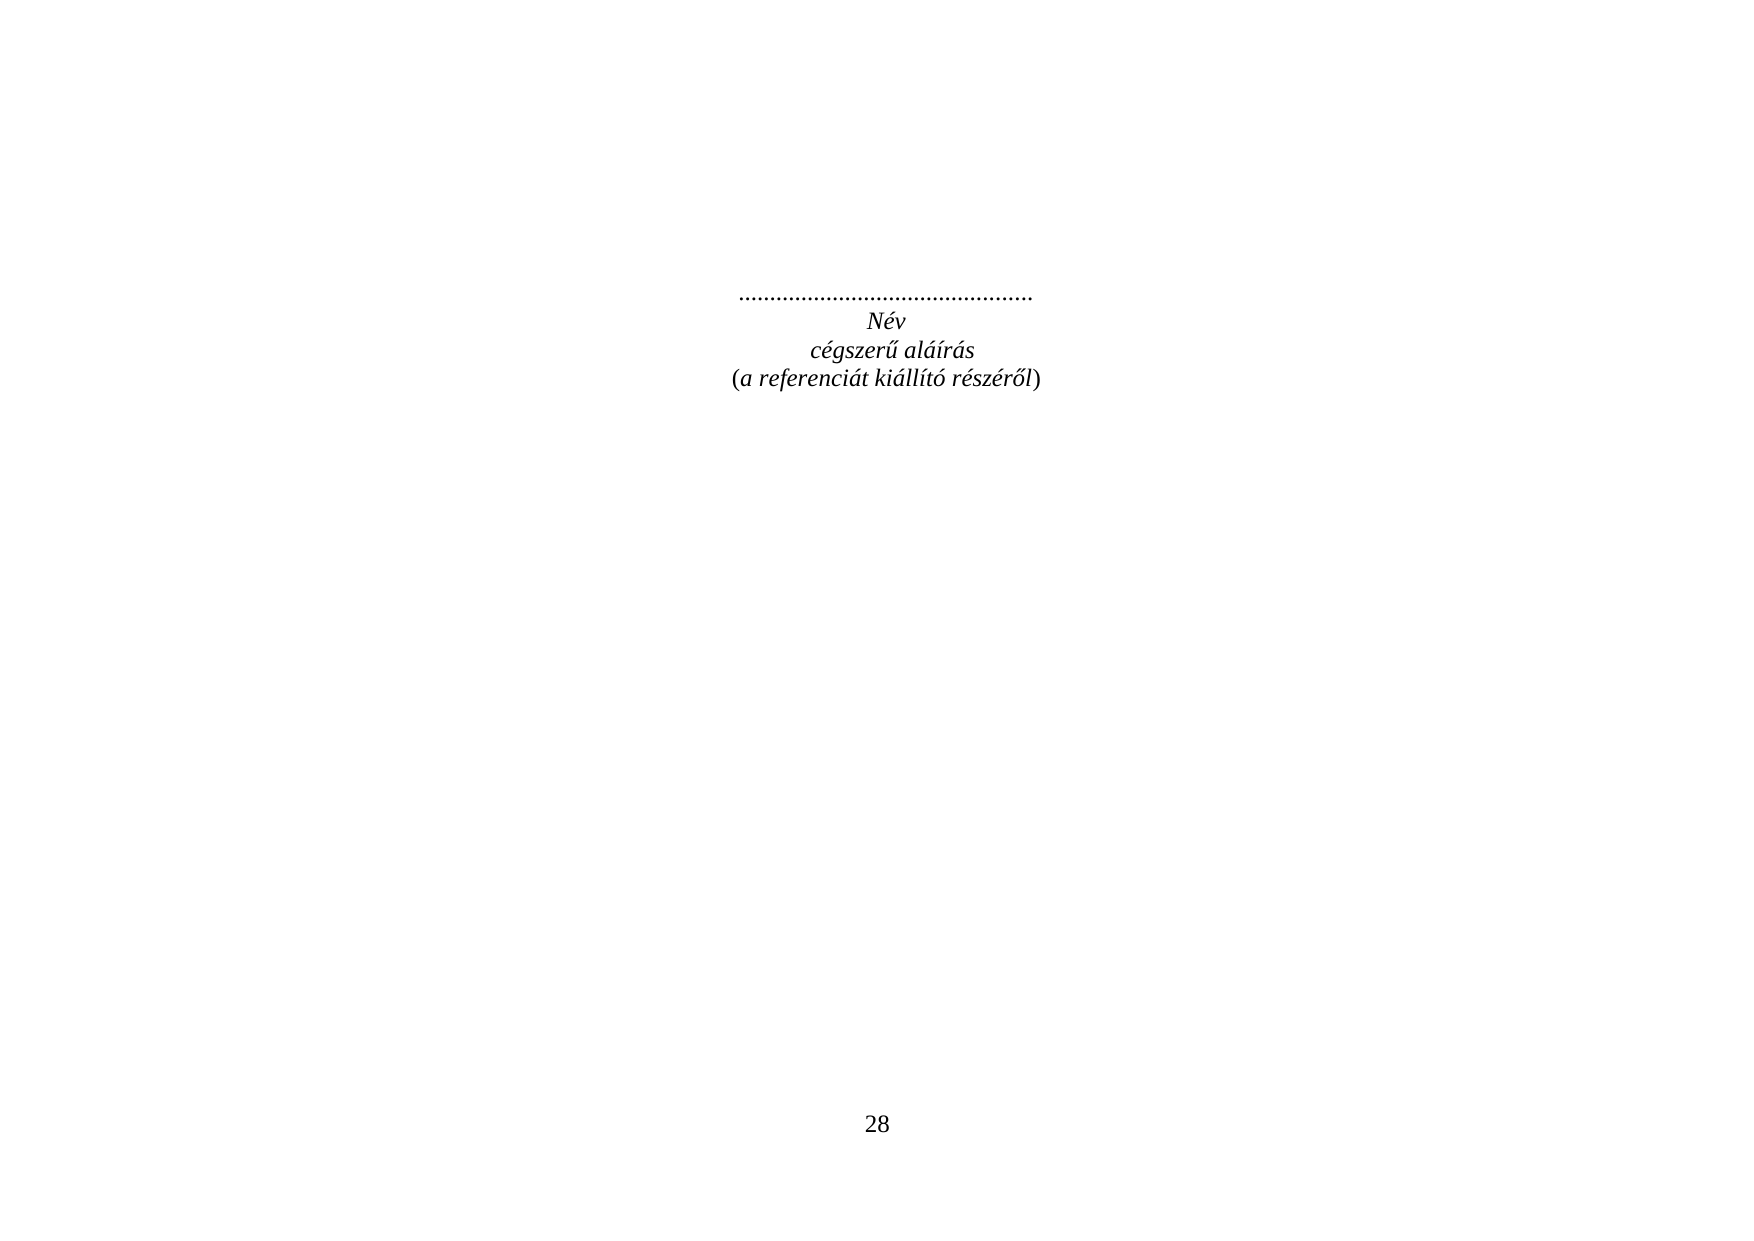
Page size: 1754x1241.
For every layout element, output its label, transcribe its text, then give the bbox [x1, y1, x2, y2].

text Név [148, 306, 1606, 335]
text (a referenciát kiállító részéről) [148, 363, 1606, 392]
text cégszerű aláírás [148, 335, 1606, 363]
